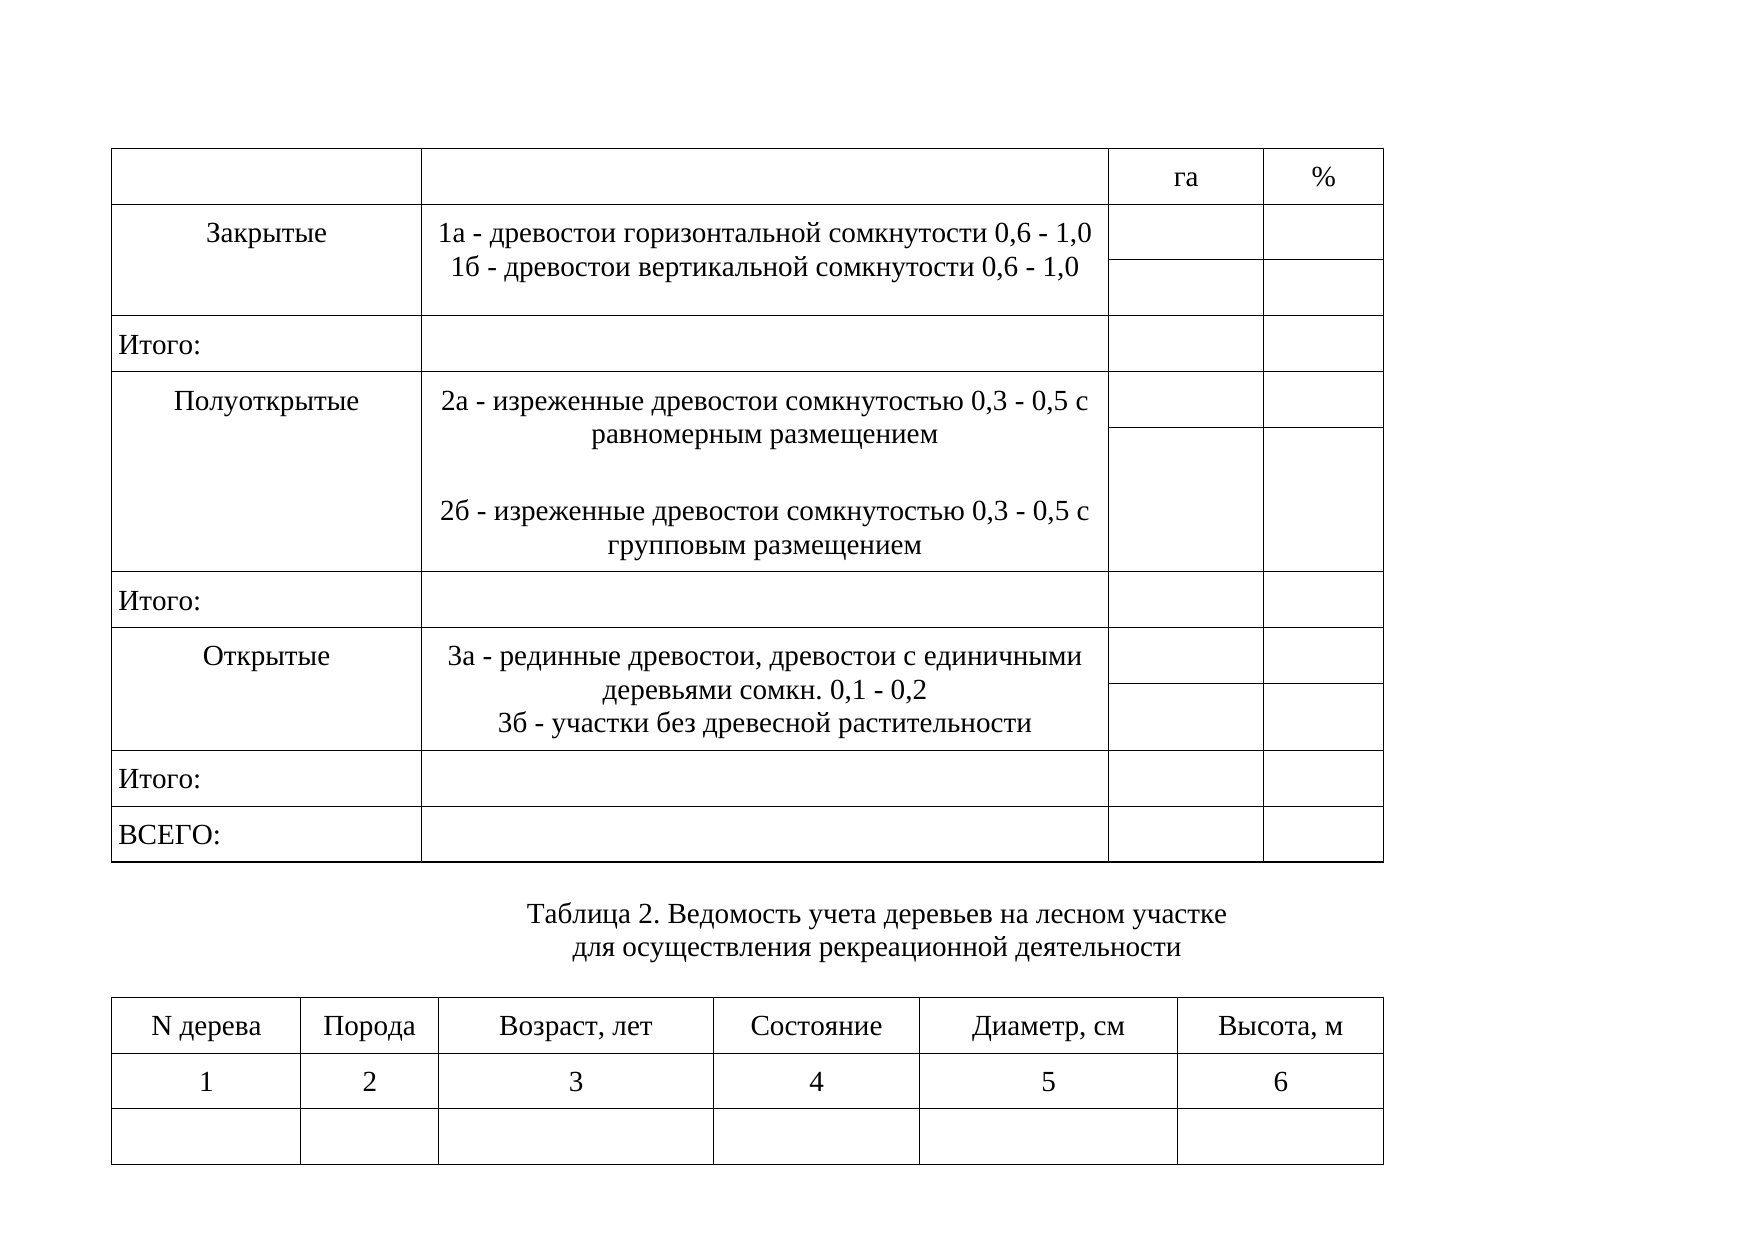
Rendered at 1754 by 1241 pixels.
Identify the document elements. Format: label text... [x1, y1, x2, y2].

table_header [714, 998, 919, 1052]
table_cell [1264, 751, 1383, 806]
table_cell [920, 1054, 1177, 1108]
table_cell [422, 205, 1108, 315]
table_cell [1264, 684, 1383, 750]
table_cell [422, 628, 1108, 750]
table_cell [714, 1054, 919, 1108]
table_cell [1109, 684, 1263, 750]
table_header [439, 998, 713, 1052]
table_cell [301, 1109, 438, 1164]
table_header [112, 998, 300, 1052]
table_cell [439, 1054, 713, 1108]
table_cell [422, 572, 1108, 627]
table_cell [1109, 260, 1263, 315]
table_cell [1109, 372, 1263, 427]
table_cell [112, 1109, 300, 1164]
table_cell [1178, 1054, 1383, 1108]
text Таблица 2. Ведомость учета деревьев на лесном участке [118, 896, 1636, 929]
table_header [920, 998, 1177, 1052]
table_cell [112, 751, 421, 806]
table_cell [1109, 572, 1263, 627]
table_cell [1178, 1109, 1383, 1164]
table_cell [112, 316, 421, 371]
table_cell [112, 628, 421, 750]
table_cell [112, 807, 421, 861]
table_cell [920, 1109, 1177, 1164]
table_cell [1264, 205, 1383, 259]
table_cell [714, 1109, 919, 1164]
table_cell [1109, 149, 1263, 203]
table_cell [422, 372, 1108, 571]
text для осуществления рекреационной деятельности [118, 929, 1636, 963]
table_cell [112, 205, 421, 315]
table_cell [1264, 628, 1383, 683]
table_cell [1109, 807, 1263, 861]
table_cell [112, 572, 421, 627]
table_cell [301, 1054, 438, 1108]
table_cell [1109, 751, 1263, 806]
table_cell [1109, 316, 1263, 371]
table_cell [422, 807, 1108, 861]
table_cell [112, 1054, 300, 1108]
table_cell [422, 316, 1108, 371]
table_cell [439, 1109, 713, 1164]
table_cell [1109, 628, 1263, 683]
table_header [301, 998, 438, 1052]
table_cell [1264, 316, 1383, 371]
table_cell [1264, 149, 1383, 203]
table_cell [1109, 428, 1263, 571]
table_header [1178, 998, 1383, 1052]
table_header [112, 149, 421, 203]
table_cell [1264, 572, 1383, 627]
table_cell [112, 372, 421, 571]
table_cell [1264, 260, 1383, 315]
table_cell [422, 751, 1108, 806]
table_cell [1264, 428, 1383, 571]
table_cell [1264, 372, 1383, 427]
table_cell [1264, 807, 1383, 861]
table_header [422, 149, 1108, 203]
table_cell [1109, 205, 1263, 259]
